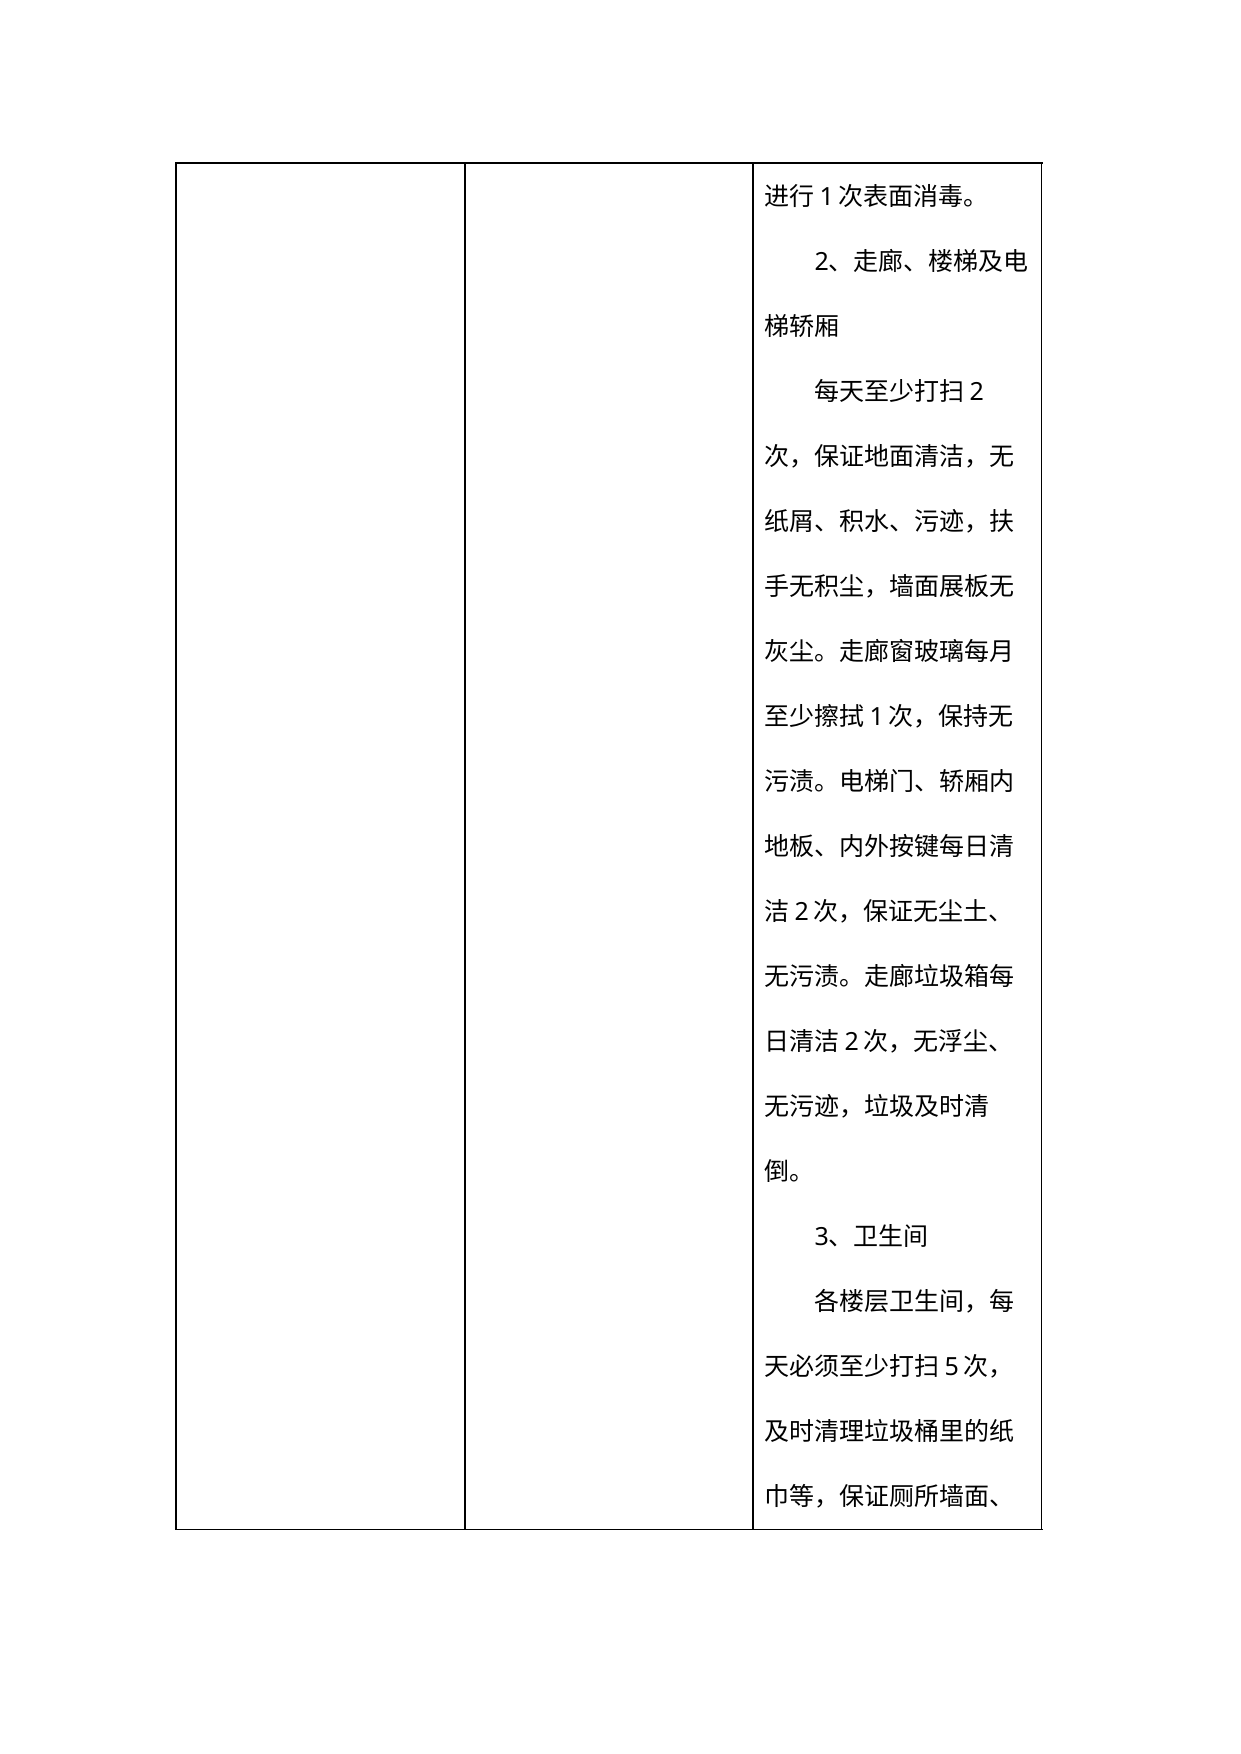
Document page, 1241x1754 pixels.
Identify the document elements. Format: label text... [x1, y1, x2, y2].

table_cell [754, 164, 1041, 1528]
table_cell 1 [177, 164, 464, 1528]
table_cell [466, 164, 752, 1528]
